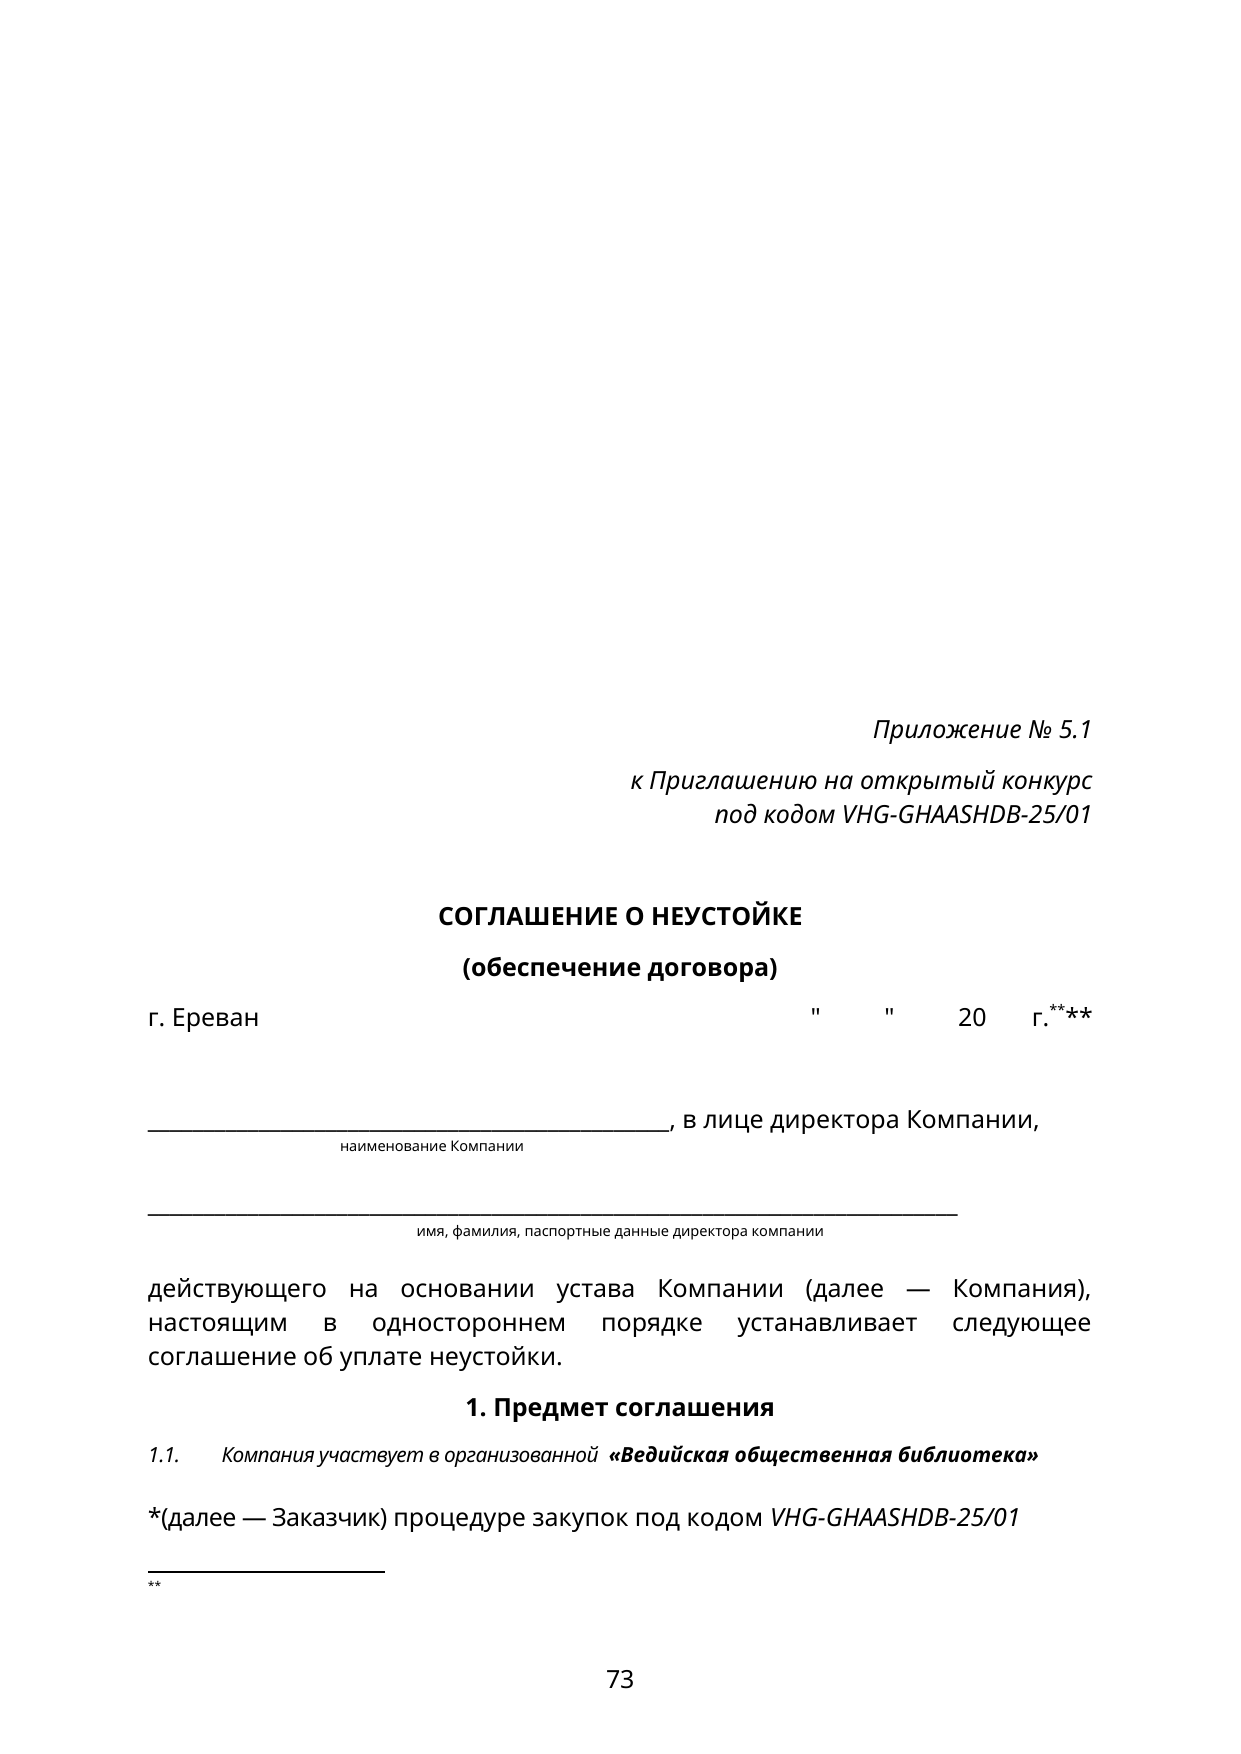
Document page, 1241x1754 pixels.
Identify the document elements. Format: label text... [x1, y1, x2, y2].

text действующего на основании устава Компании (далее — Компания), настоящим в одностороннем порядке устанавливает следующее соглашение об уплате неустойки. [148, 1271, 1092, 1373]
table_header " " 20 г.** [635, 1000, 1104, 1051]
text СОГЛАШЕНИЕ О НЕУСТОЙКЕ [148, 898, 1092, 932]
text _________________________________________________________________________ [148, 1186, 1092, 1220]
text к Приглашению на открытый конкурс под кодом VHG-GHAASHDB-25/01 [148, 763, 1092, 831]
text *(далее — Заказчик) процедуре закупок под кодом VHG-GHAASHDB-25/01 [148, 1500, 1092, 1534]
table_header г. Ереван [136, 1000, 635, 1051]
text _______________________________________________, в лице директора Компании, [148, 1101, 1092, 1135]
text 1. Предмет соглашения [148, 1390, 1092, 1424]
text имя, фамилия, паспортные данные директора компании [148, 1220, 1092, 1254]
text Приложение № 5.1 [148, 712, 1092, 746]
text наименование Компании [340, 1135, 1092, 1169]
text (обеспечение договора) [148, 949, 1092, 983]
text 1.1. Компания участвует в организованной «Ведийская общественная библиотека» [148, 1441, 1092, 1469]
